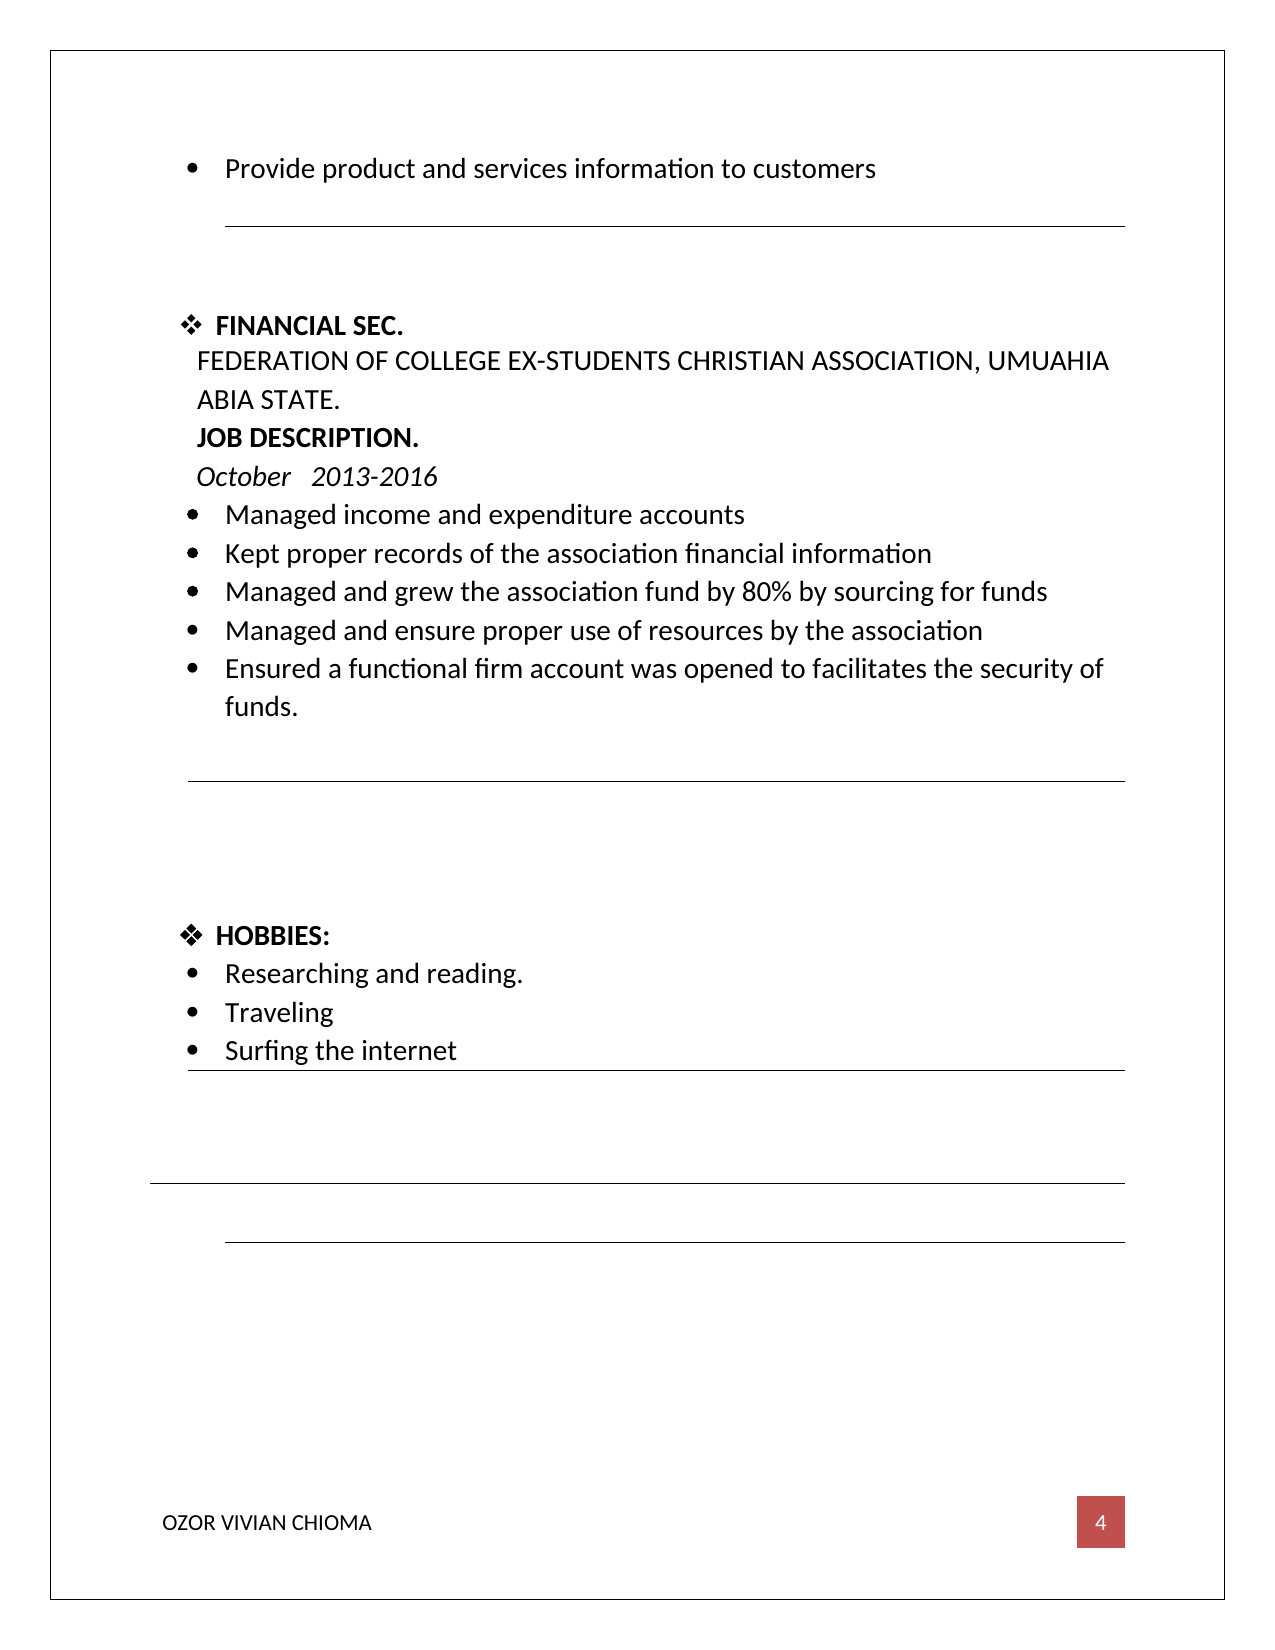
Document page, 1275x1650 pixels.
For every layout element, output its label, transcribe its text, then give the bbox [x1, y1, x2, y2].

list Managed and grew the association fund by 80% by sourcing for funds [187, 573, 1125, 609]
list Kept proper records of the association financial information [187, 535, 1125, 570]
list Researching and reading. [187, 956, 1125, 991]
text JOB DESCRIPTION. [197, 419, 1125, 455]
list Managed income and expenditure accounts [187, 496, 1125, 532]
list Surfing the internet [187, 1032, 1125, 1071]
list Managed and ensure proper use of resources by the association [187, 612, 1125, 647]
text October 2013-2016 [150, 458, 1125, 493]
list HOBBIES: [178, 917, 1125, 953]
list FINANCIAL SEC. [178, 307, 1125, 342]
list Ensured a functional firm account was opened to facilitates the security of funds. [187, 650, 1125, 724]
list Traveling [187, 994, 1125, 1029]
text FEDERATION OF COLLEGE EX-STUDENTS CHRISTIAN ASSOCIATION, UMUAHIA ABIA STATE. [197, 342, 1125, 417]
list Provide product and services information to customers [187, 150, 1125, 186]
